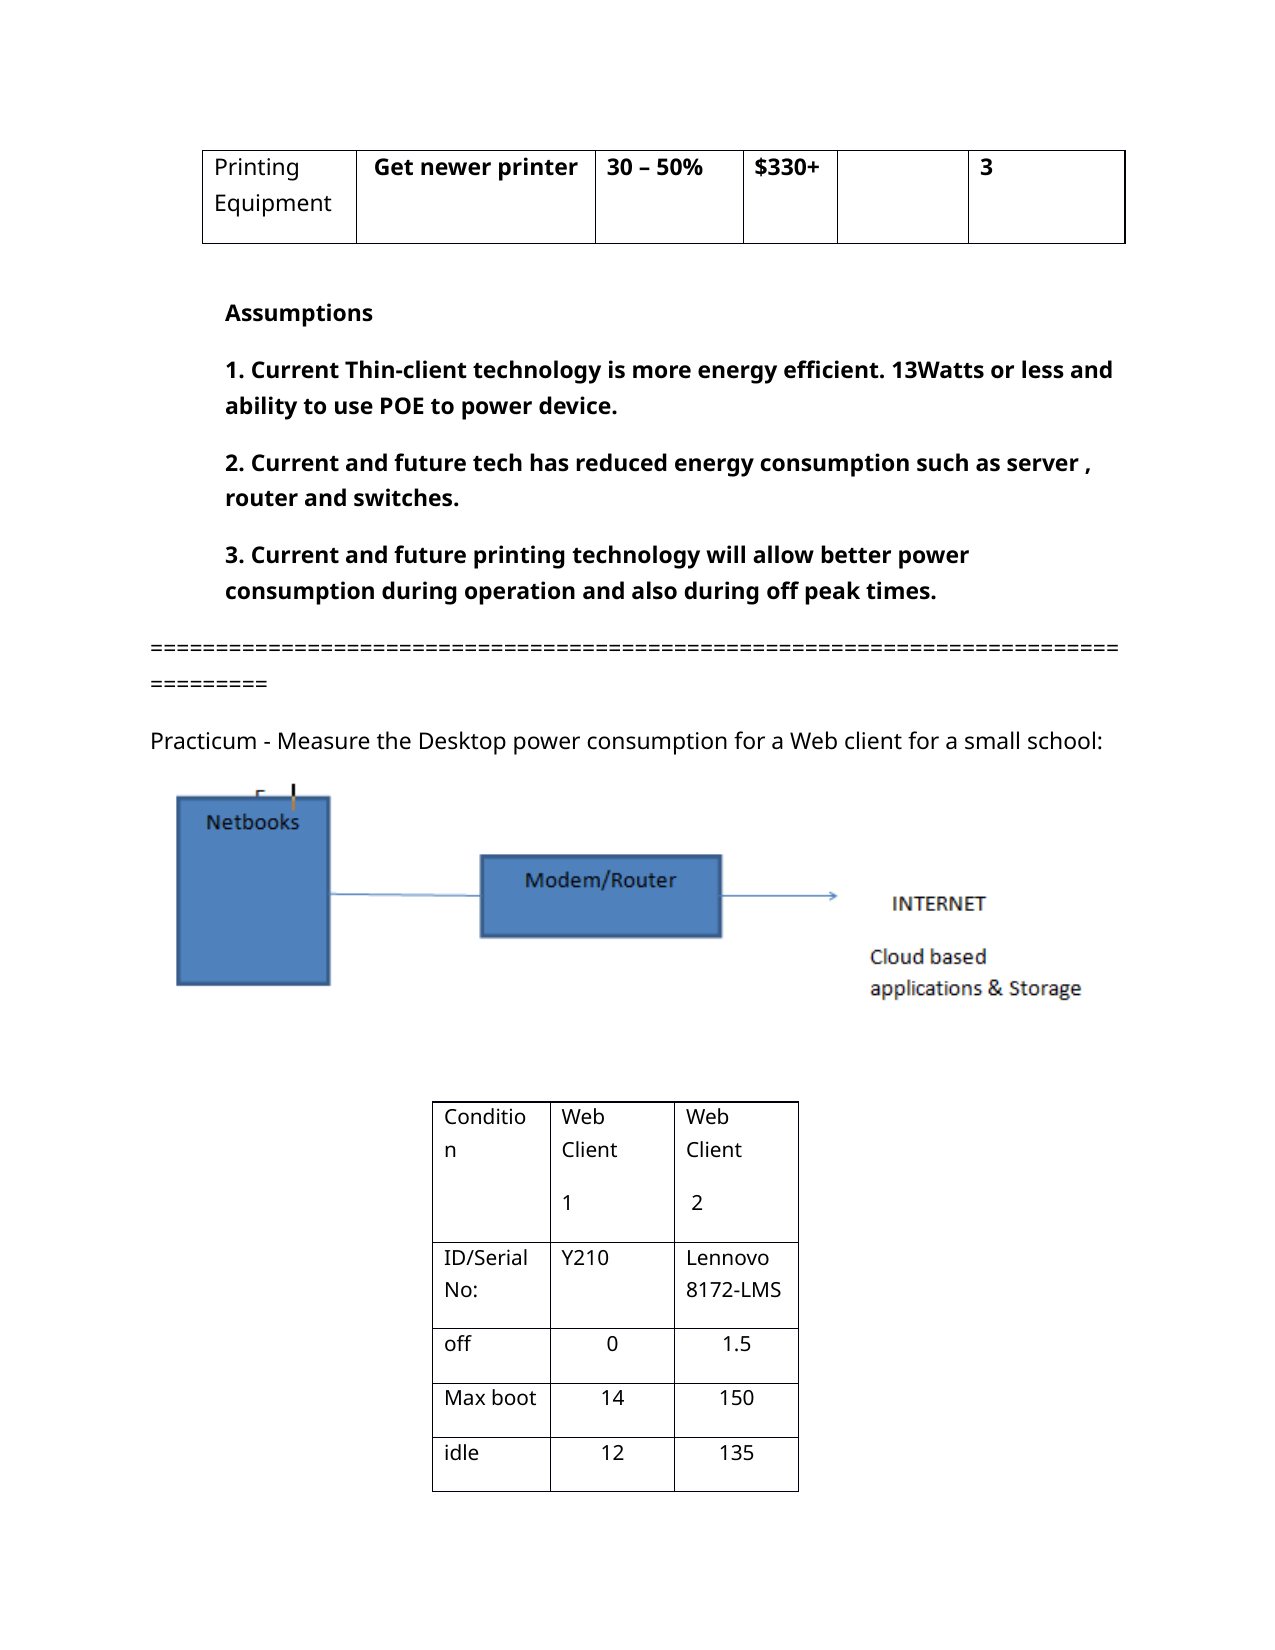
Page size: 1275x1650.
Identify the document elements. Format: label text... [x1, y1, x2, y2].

table_cell 12 [551, 1438, 674, 1491]
table_header Condition [433, 1103, 550, 1242]
table_cell Max boot [433, 1384, 550, 1437]
table_cell 0 [551, 1329, 674, 1382]
text 3. Current and future printing technology will allow better power consumption during operation and also during off peak times. [225, 539, 1125, 606]
text 2. Current and future tech has reduced energy consumption such as server , router and switches. [225, 446, 1125, 514]
table_cell 30 – 50% [596, 151, 743, 243]
table_cell off [433, 1329, 550, 1382]
picture [150, 781, 1125, 1077]
table_cell 14 [551, 1384, 674, 1437]
table_header Web Client 2 [675, 1103, 798, 1242]
table_cell 1.5 [675, 1329, 798, 1382]
text Practicum - Measure the Desktop power consumption for a Web client for a small school: [150, 724, 1125, 756]
table_header Web Client 1 [551, 1103, 674, 1242]
table_cell $330+ [744, 151, 837, 243]
table_cell ID/Serial No: [433, 1243, 550, 1328]
table_cell [838, 151, 968, 243]
table_cell 135 [675, 1438, 798, 1491]
text Assumptions [225, 297, 1125, 328]
table_cell 3 [969, 151, 1124, 243]
text 1. Current Thin-client technology is more energy efficient. 13Watts or less and ability to use POE to power device. [225, 354, 1125, 421]
table_cell 150 [675, 1384, 798, 1437]
table_cell idle [433, 1438, 550, 1491]
table_cell Y210 [551, 1243, 674, 1328]
table_cell Printing Equipment [203, 151, 356, 243]
table_cell Lennovo 8172-LMS [675, 1243, 798, 1328]
text =================================================================================== [150, 632, 1125, 699]
table_cell Get newer printer [357, 151, 595, 243]
